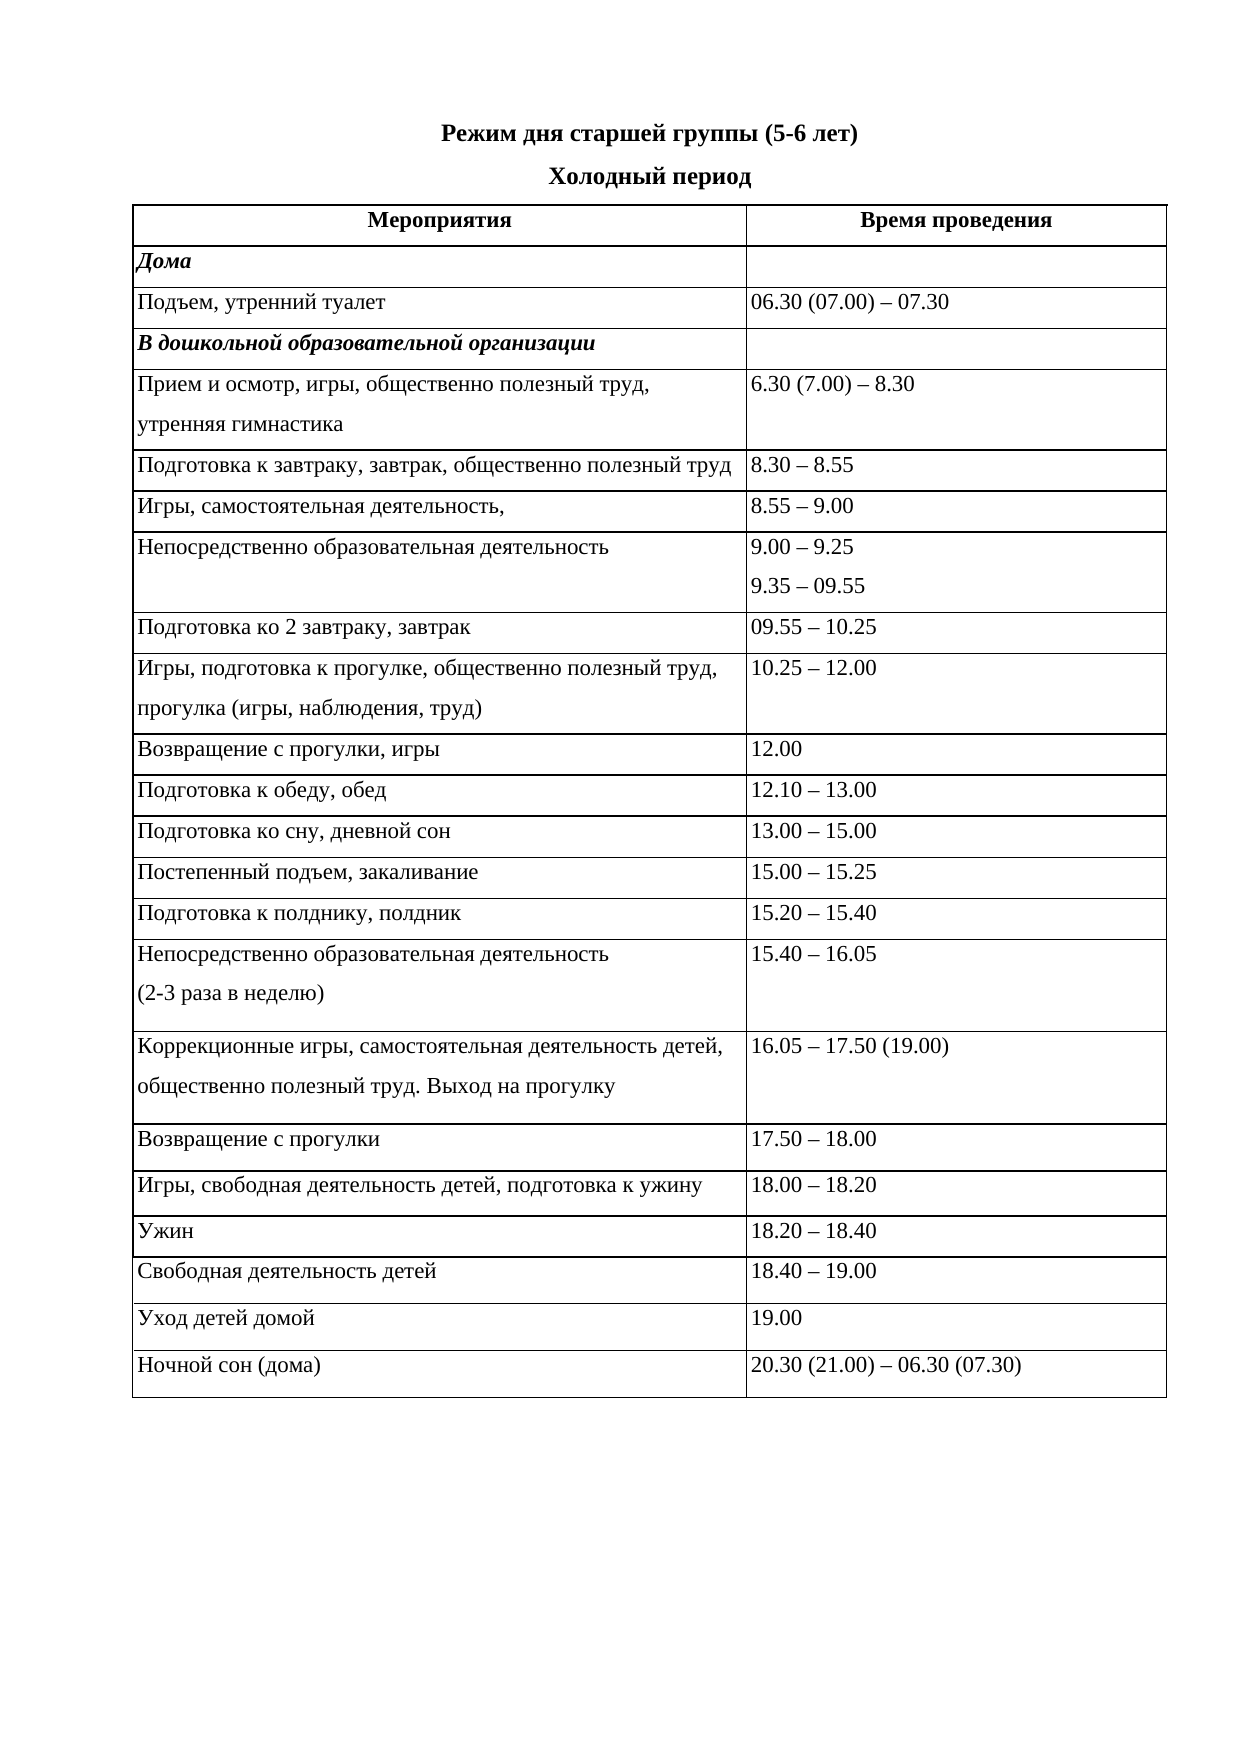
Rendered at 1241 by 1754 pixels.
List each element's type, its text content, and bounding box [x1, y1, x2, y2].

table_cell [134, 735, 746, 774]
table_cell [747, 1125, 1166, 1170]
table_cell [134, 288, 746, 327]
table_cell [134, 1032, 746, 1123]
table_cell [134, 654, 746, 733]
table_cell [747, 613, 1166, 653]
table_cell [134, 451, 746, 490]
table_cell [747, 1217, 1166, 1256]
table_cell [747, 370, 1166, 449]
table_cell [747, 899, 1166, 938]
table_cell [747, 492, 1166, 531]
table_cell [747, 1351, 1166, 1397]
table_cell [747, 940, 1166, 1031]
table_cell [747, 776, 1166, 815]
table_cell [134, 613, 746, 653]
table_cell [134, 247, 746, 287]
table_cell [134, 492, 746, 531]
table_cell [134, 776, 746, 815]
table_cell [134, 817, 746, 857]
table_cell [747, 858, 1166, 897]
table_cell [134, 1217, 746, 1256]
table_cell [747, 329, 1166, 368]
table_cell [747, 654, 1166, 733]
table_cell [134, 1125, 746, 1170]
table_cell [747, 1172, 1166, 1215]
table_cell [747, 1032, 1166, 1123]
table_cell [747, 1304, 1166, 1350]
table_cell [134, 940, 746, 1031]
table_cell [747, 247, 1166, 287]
text Холодный период [118, 161, 1181, 190]
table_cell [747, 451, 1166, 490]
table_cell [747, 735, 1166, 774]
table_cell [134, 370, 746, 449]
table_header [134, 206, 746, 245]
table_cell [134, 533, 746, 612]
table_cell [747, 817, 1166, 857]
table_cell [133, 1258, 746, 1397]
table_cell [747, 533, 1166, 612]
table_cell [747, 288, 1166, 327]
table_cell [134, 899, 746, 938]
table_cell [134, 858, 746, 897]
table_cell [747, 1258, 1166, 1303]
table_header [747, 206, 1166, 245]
text Режим дня старшей группы (5-6 лет) [118, 118, 1181, 147]
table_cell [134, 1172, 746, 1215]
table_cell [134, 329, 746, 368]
